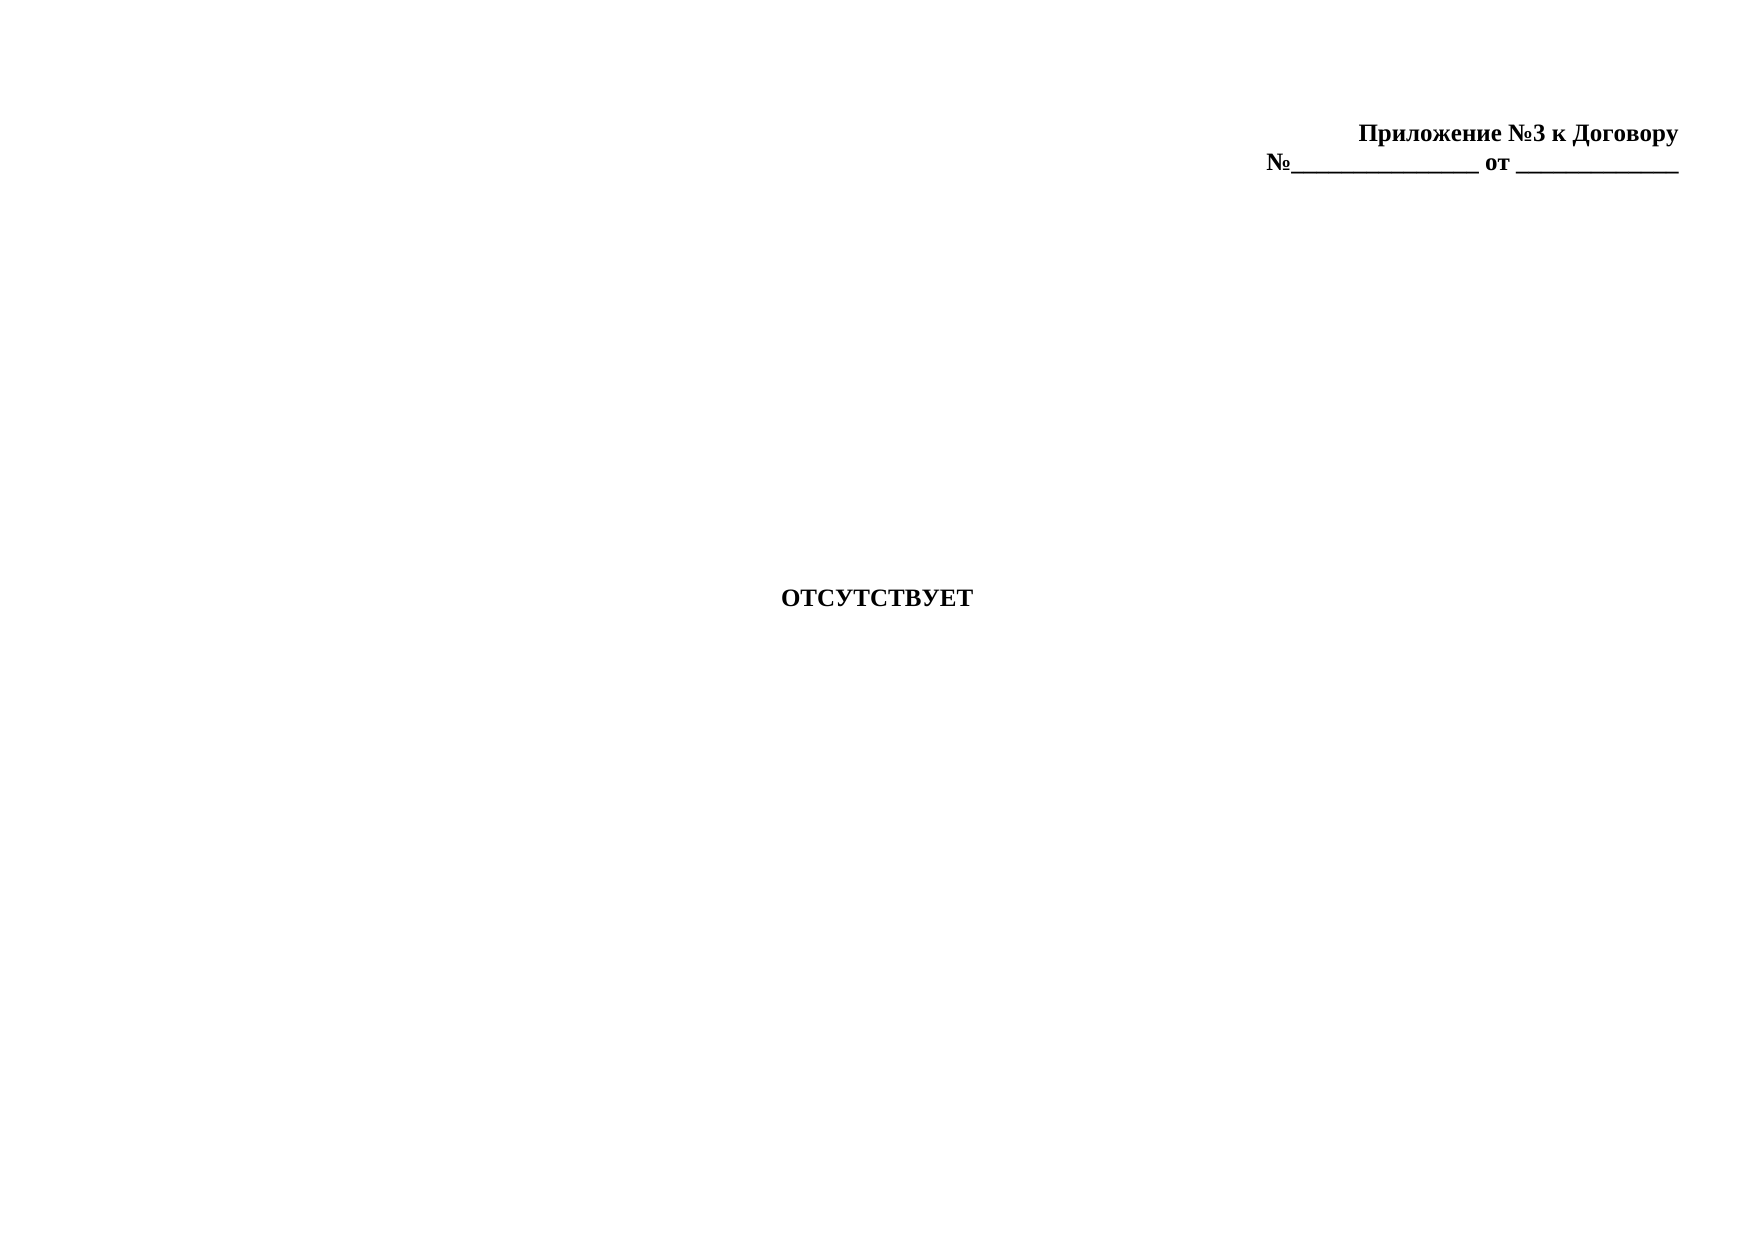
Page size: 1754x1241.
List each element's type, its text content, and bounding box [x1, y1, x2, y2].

table_header Приложение №3 к Договору №_______________ от _____________ [79, 118, 1681, 238]
text ОТСУТСТВУЕТ [83, 583, 1671, 612]
